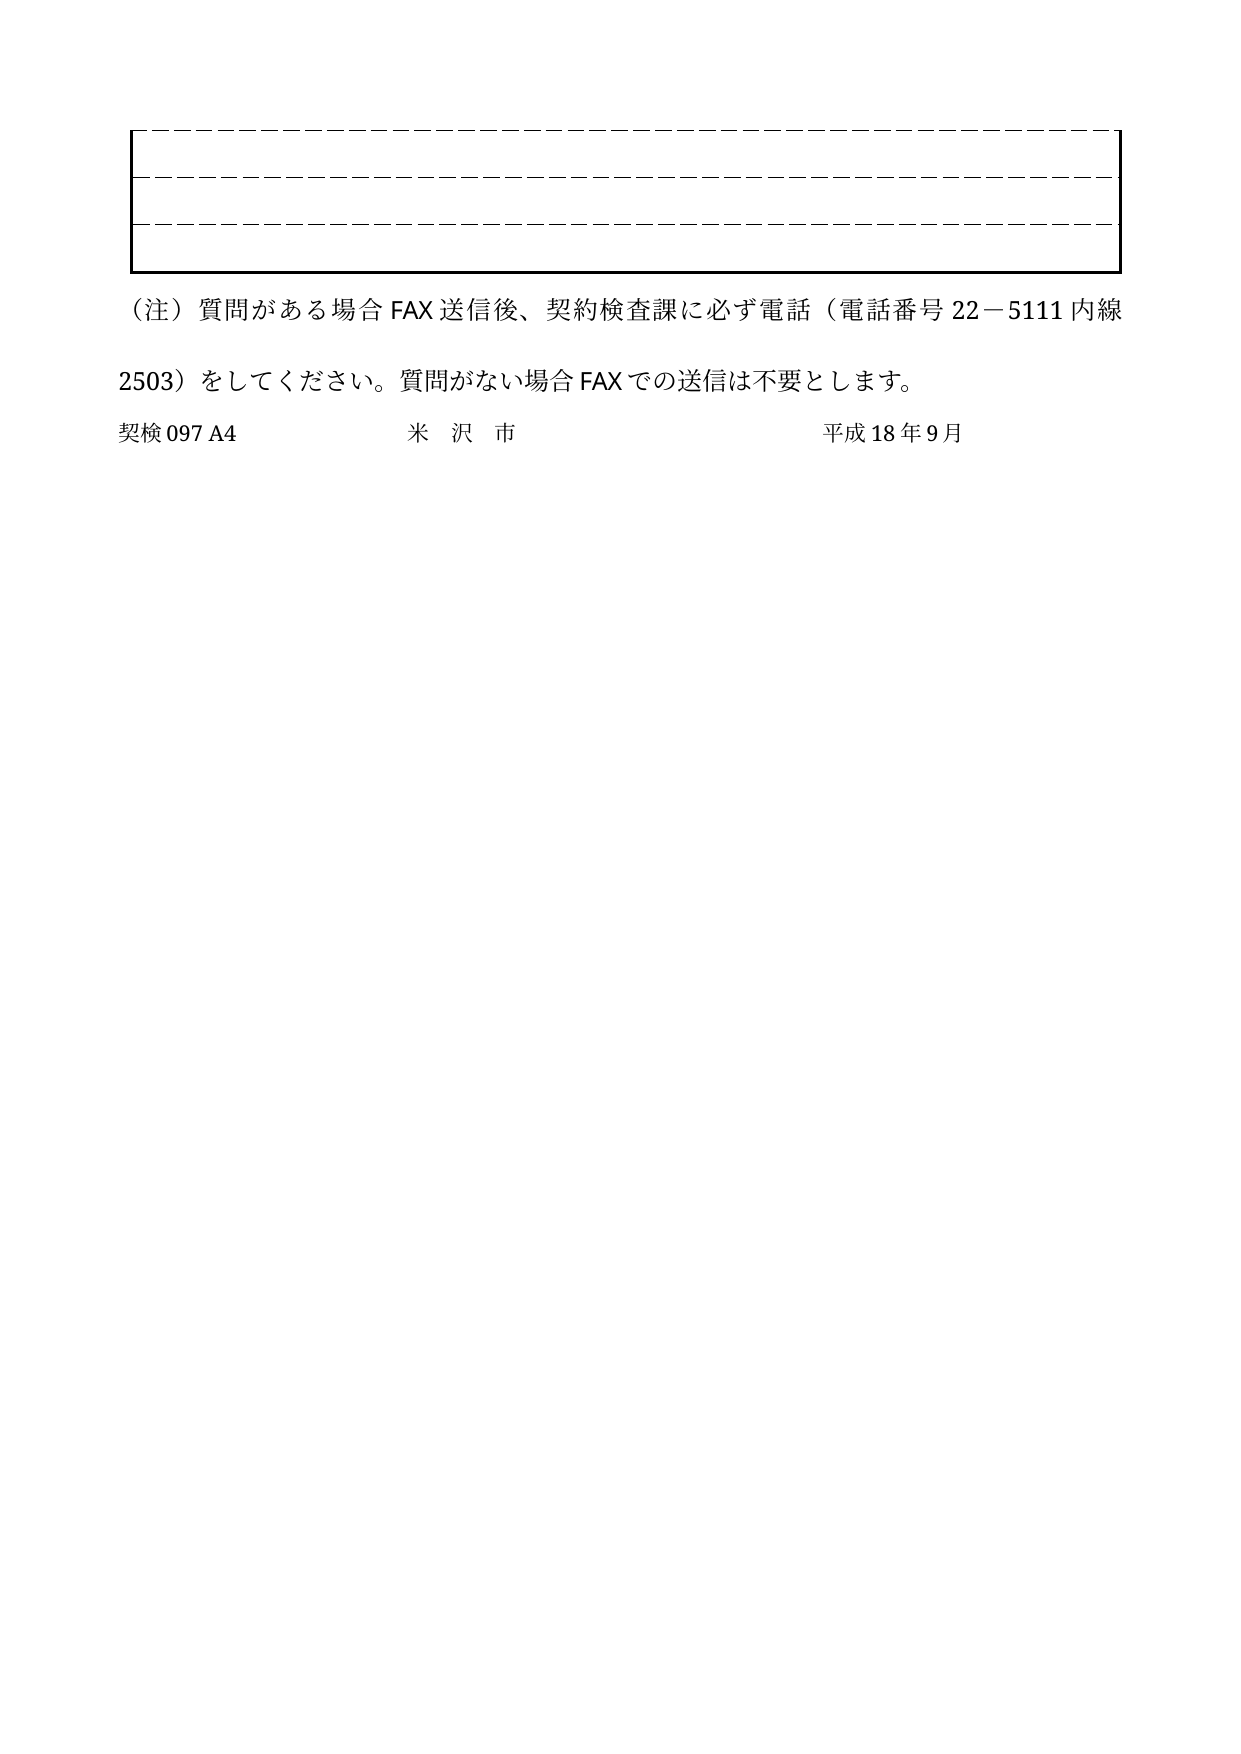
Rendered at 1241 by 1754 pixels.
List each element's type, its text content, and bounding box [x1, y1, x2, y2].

text 契検097 A4 米 沢 市 平成18年9月 [118, 415, 1122, 450]
table_cell [133, 177, 1119, 224]
text （注）質問がある場合FAX送信後、契約検査課に必ず電話（電話番号22－5111内線2503）をしてください。質問がない場合FAXでの送信は不要とします。 [118, 274, 1122, 415]
table_cell [133, 130, 1119, 177]
table_cell [133, 224, 1119, 271]
